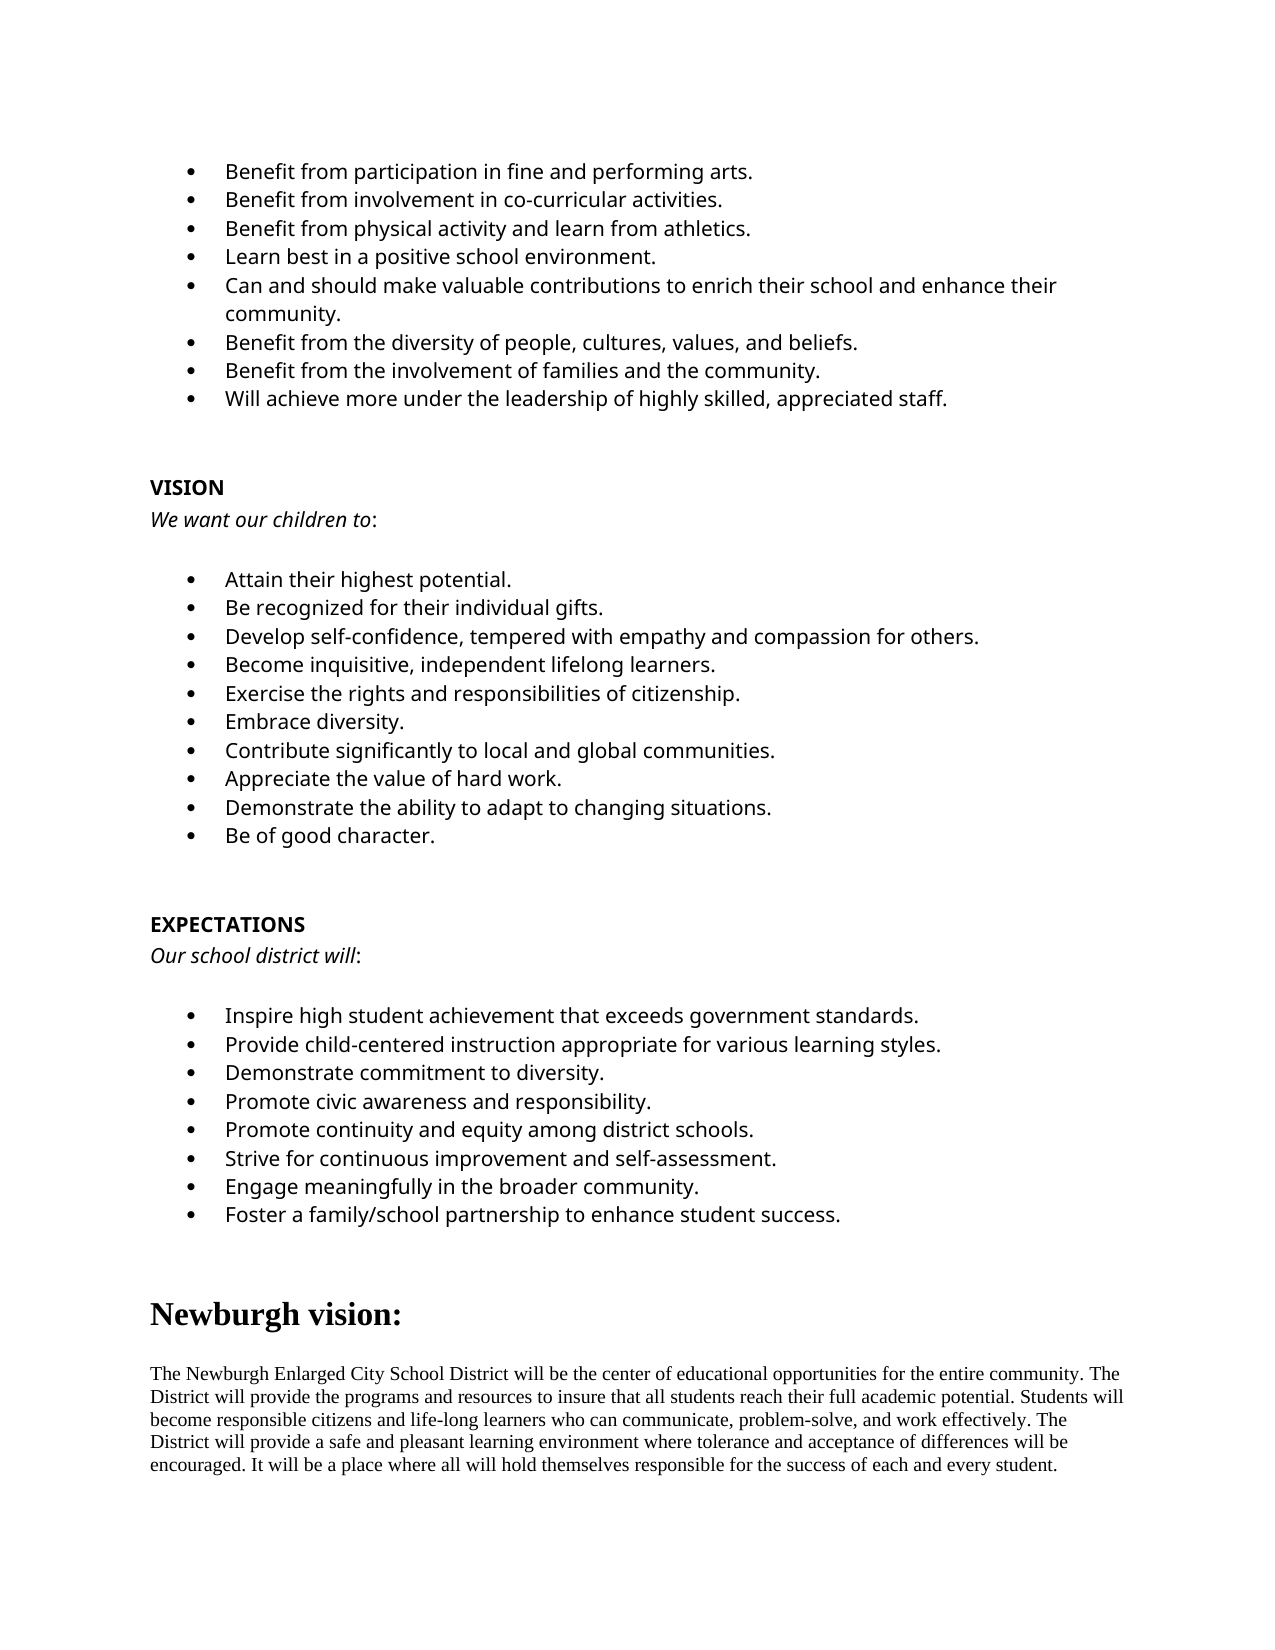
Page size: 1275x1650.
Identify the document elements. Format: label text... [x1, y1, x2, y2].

text The Newburgh Enlarged City School District will be the center of educational opportunities for the entire community. The District will provide the programs and resources to insure that all students reach their full academic potential. Students will become responsible citizens and life-long learners who can communicate, problem-solve, and work effectively. The District will provide a safe and pleasant learning environment where tolerance and acceptance of differences will be encouraged. It will be a place where all will hold themselves responsible for the success of each and every student. [150, 1362, 1125, 1476]
text Newburgh vision: [150, 1294, 1125, 1333]
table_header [143, 150, 1118, 1265]
